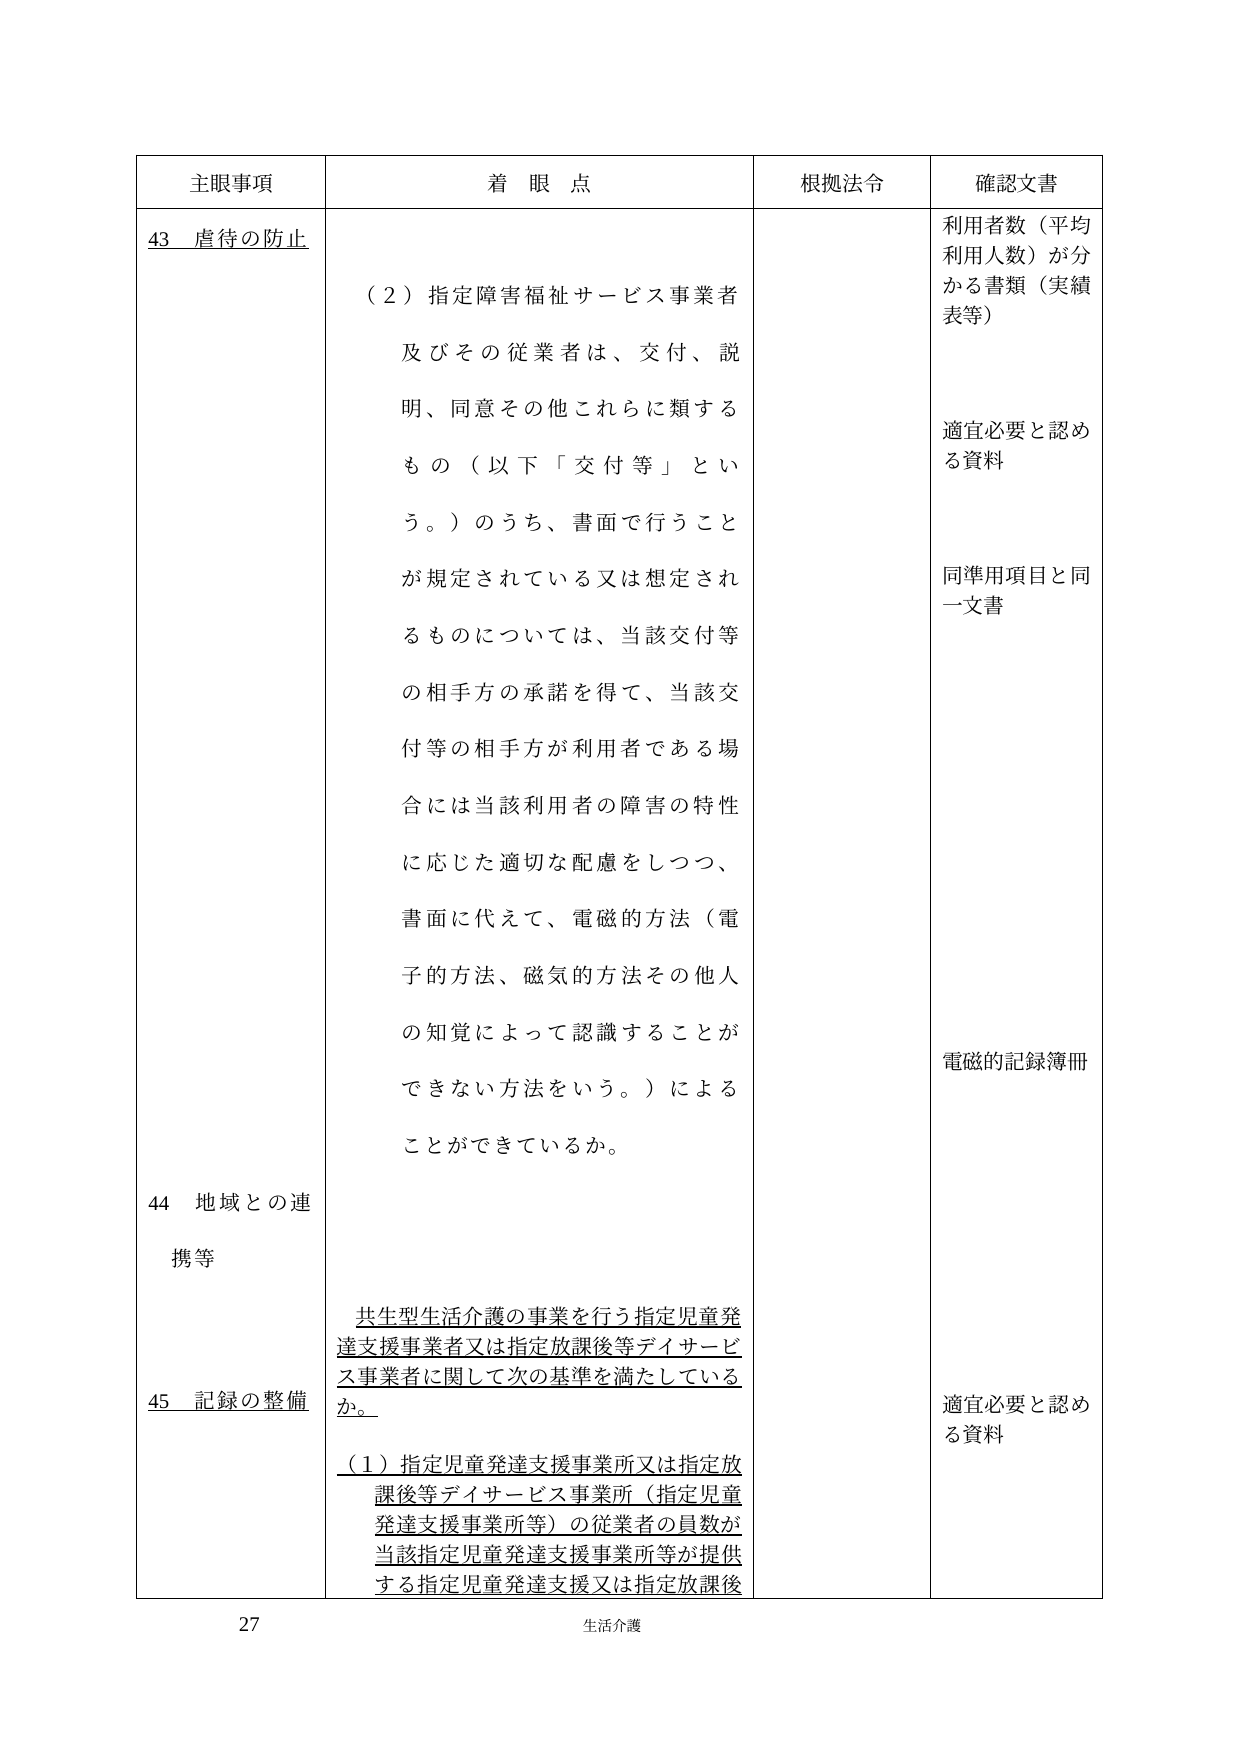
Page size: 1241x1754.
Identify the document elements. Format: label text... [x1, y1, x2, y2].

table_header 根拠法令 [754, 156, 930, 208]
table_header 確認文書 [931, 156, 1102, 208]
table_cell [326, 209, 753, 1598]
table_header 主眼事項 [137, 156, 325, 208]
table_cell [754, 209, 930, 1598]
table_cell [137, 209, 325, 1598]
table_header 着 眼 点 [326, 156, 753, 208]
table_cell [931, 209, 1102, 1598]
